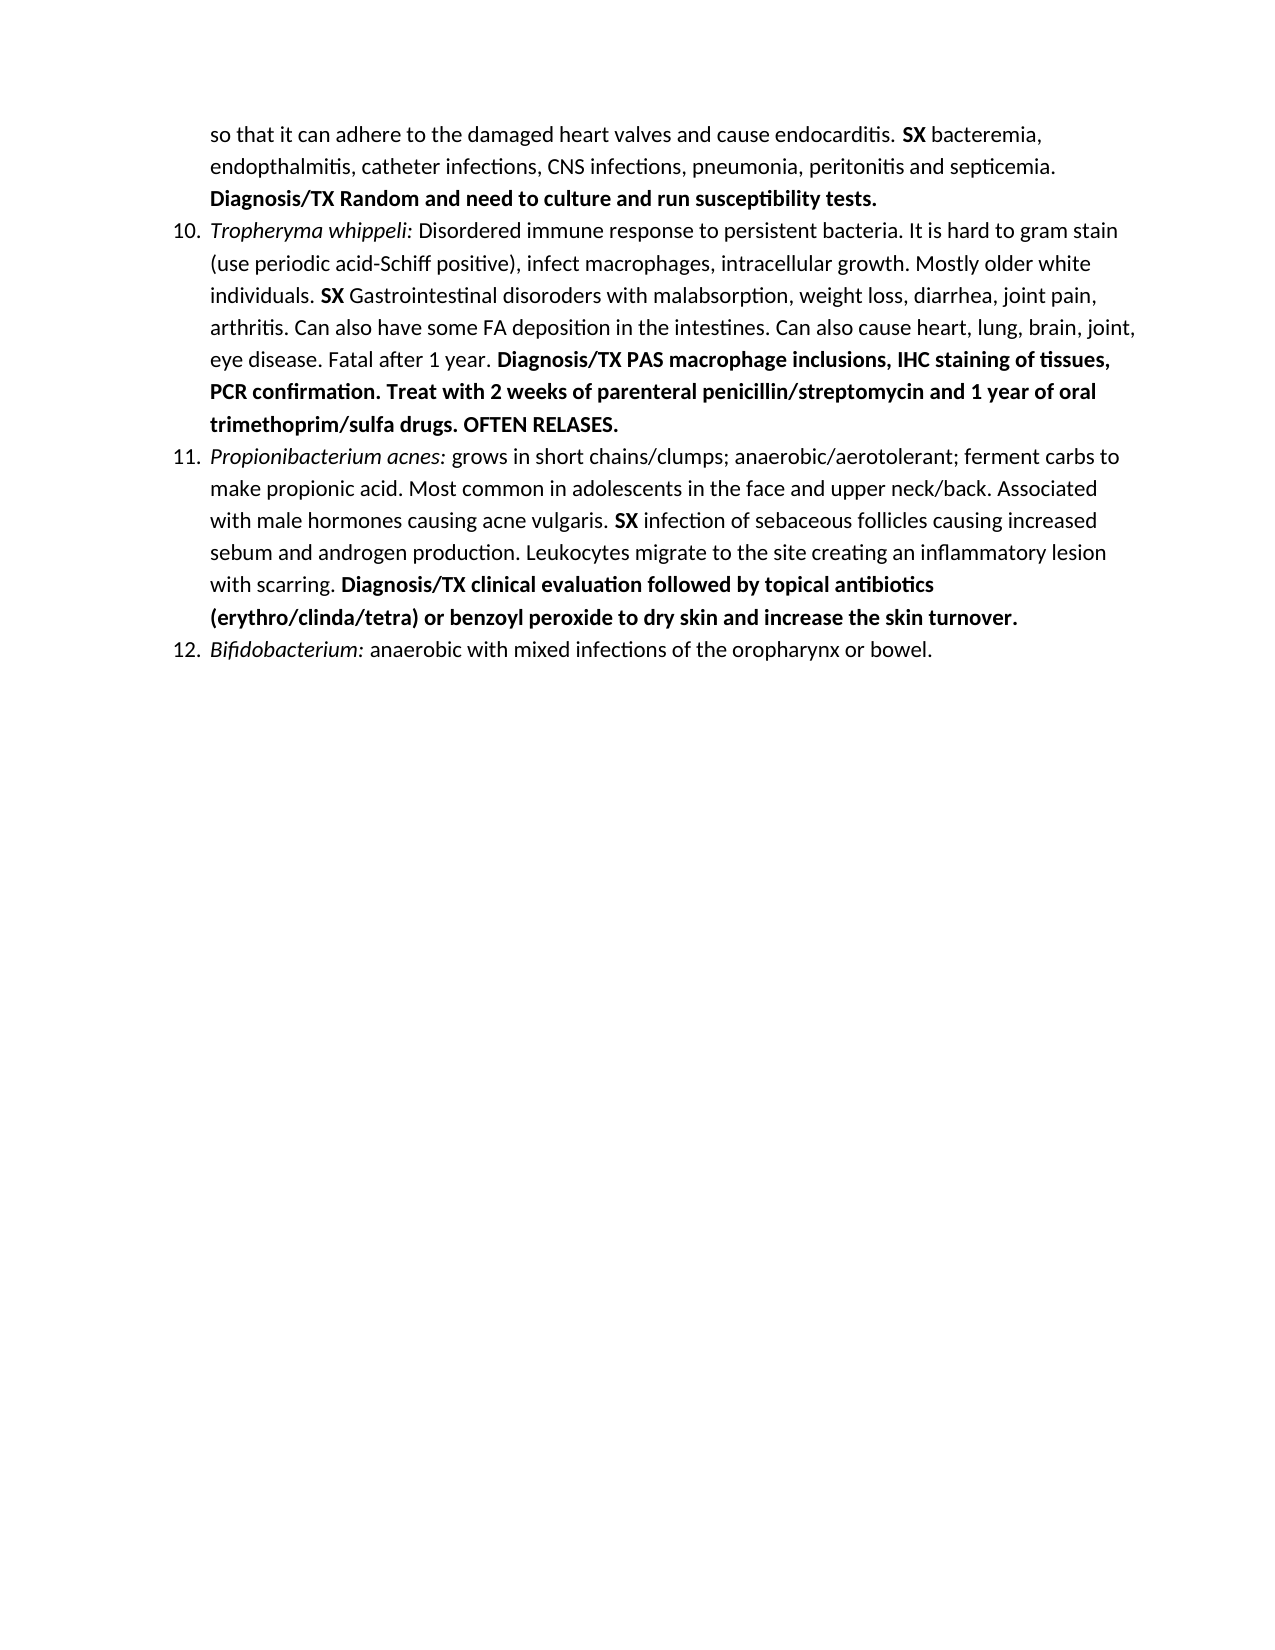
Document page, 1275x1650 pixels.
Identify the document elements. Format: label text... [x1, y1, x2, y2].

list Propionibacterium acnes: grows in short chains/clumps; anaerobic/aerotolerant; ferment carbs to make propionic acid. Most common in adolescents in the face and upper neck/back. Associated with male hormones causing acne vulgaris. SX infection of sebaceous follicles causing increased sebum and androgen production. Leukocytes migrate to the site creating an inflammatory lesion with scarring. Diagnosis/TX clinical evaluation followed by topical antibiotics (erythro/clinda/tetra) or benzoyl peroxide to dry skin and increase the skin turnover. [172, 442, 1140, 631]
list Tropheryma whippeli: Disordered immune response to persistent bacteria. It is hard to gram stain (use periodic acid-Schiff positive), infect macrophages, intracellular growth. Mostly older white individuals. SX Gastrointestinal disoroders with malabsorption, weight loss, diarrhea, joint pain, arthritis. Can also have some FA deposition in the intestines. Can also cause heart, lung, brain, joint, eye disease. Fatal after 1 year. Diagnosis/TX PAS macrophage inclusions, IHC staining of tissues, PCR confirmation. Treat with 2 weeks of parenteral penicillin/streptomycin and 1 year of oral trimethoprim/sulfa drugs. OFTEN RELASES. [172, 217, 1140, 438]
list Bifidobacterium: anaerobic with mixed infections of the oropharynx or bowel. [172, 635, 1140, 663]
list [172, 120, 1140, 212]
